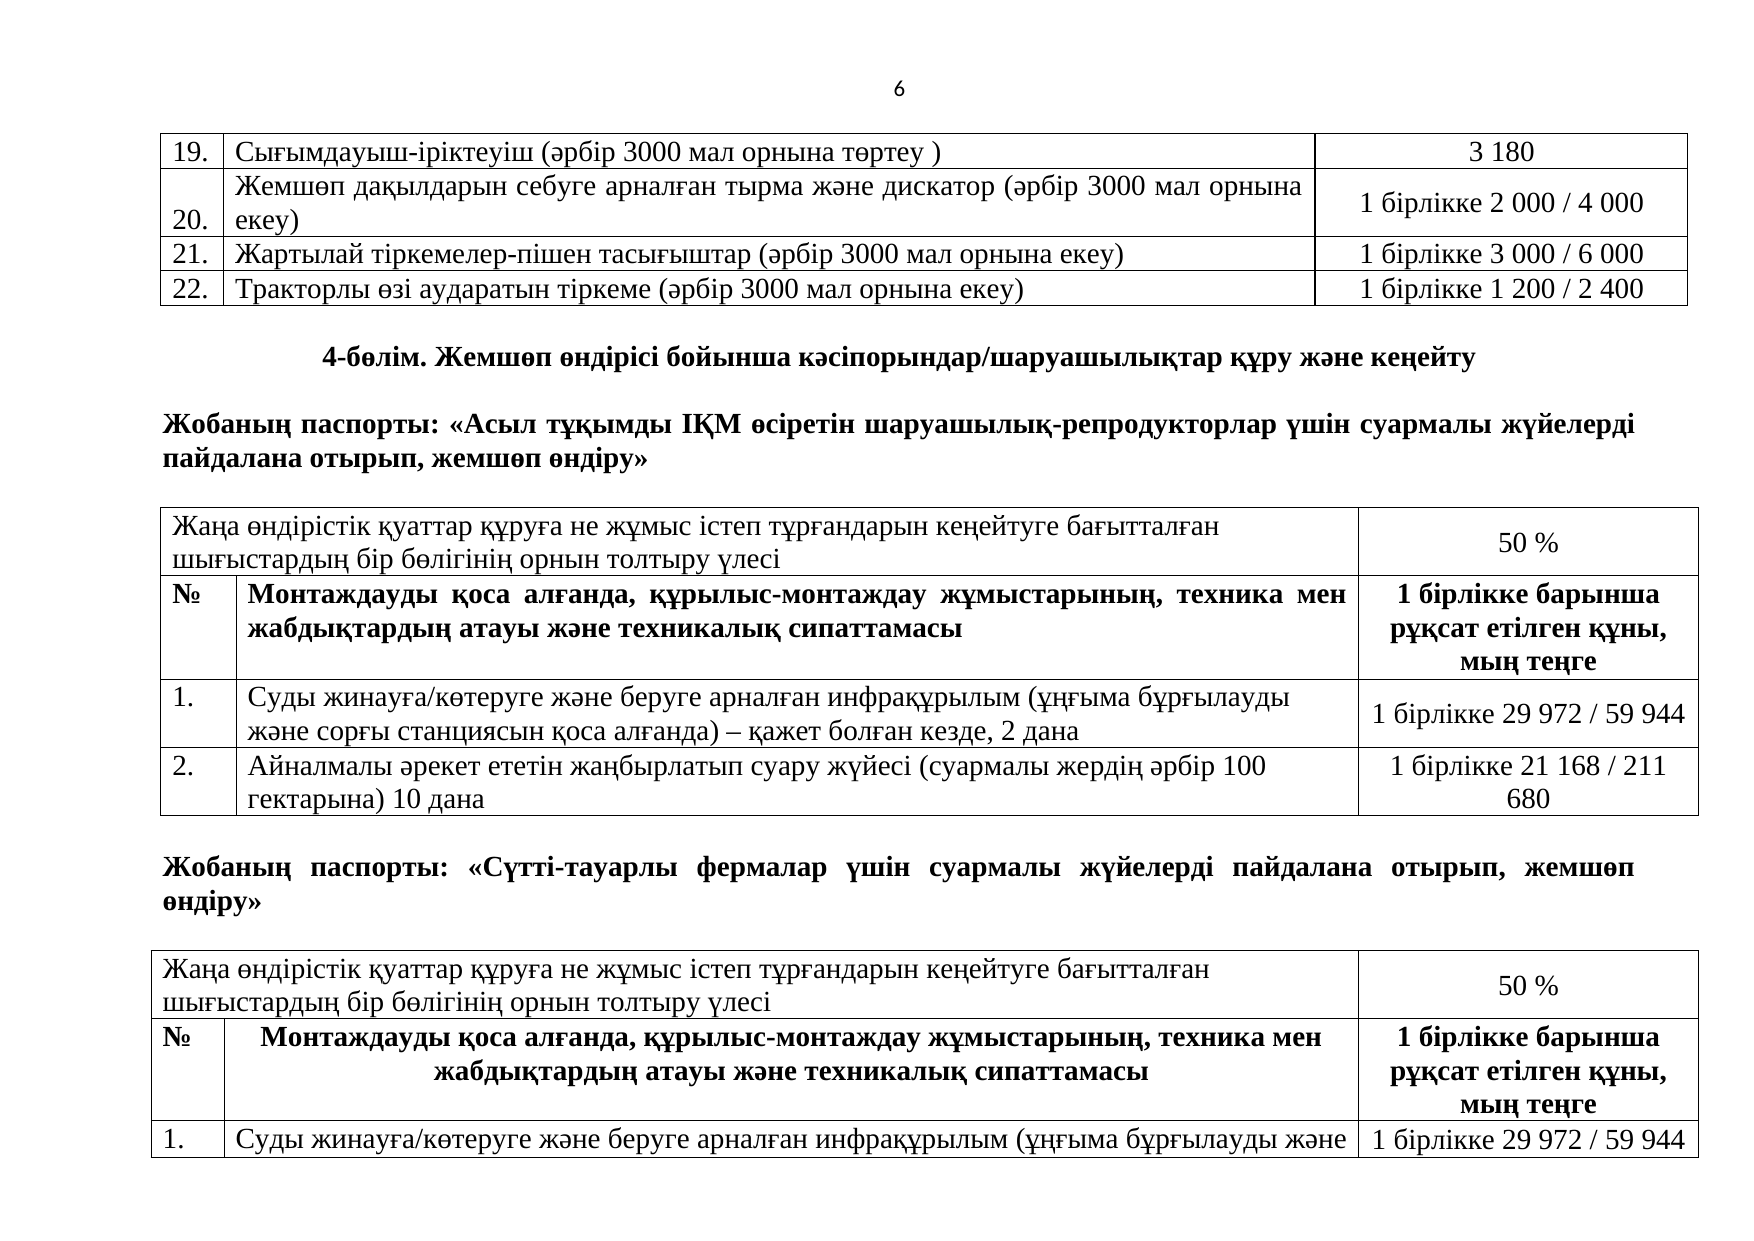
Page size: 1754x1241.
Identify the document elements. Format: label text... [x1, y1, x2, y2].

table_cell 1. [152, 1121, 224, 1157]
table_cell Жартылай тіркемелер-пішен тасығыштар (әрбір 3000 мал орнына екеу) [224, 237, 1314, 270]
table_cell Тракторлы өзі аударатын тіркеме (әрбір 3000 мал орнына екеу) [224, 271, 1314, 305]
table_cell № [152, 1019, 224, 1120]
text Жобаның паспорты: «Асыл тұқымды ІҚМ өсіретін шаруашылық-репродукторлар үшін суармалы жүйелерді пайдалана отырып, жемшөп өндіру» [162, 406, 1636, 473]
table_header 50 % [1359, 508, 1698, 575]
table_cell 2. [161, 748, 236, 815]
table_cell 21. [161, 237, 223, 270]
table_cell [1359, 1121, 1698, 1157]
table_cell 1 бірлікке 21 168 / 211 680 [1359, 748, 1698, 815]
table_cell 1 бірлікке 2 000 / 4 000 [1316, 169, 1687, 236]
table_header Жаңа өндірістік қуаттар құруға не жұмыс істеп тұрғандарын кеңейтуге бағытталған шығыстардың бір бөлігінің орнын толтыру үлесі [152, 951, 1358, 1018]
table_cell 22. [161, 271, 223, 305]
table_cell Айналмалы әрекет ететін жаңбырлатып суару жүйесі (суармалы жердің әрбір 100 гектарына) 10 дана [237, 748, 1358, 815]
table_cell 1. [161, 680, 236, 747]
table_cell 20. [161, 169, 223, 236]
table_header Жаңа өндірістік қуаттар құруға не жұмыс істеп тұрғандарын кеңейтуге бағытталған шығыстардың бір бөлігінің орнын толтыру үлесі [161, 508, 1358, 575]
table_cell 19. [161, 134, 223, 167]
text Жобаның паспорты: «Сүтті-тауарлы фермалар үшін суармалы жүйелерді пайдалана отырып, жемшөп өндіру» [162, 849, 1636, 916]
table_cell 1 бірлікке барынша рұқсат етілген құны, мың теңге [1359, 1019, 1698, 1120]
table_cell 1 бірлікке барынша рұқсат етілген құны, мың теңге [1359, 576, 1698, 678]
table_cell 1 бірлікке 1 200 / 2 400 [1316, 271, 1687, 305]
table_cell Сығымдауыш-іріктеуіш (әрбір 3000 мал орнына төртеу ) [224, 134, 1314, 167]
table_cell 1 бірлікке 3 000 / 6 000 [1316, 237, 1687, 270]
table_cell Монтаждауды қоса алғанда, құрылыс-монтаждау жұмыстарының, техника мен жабдықтардың атауы және техникалық сипаттамасы [225, 1019, 1358, 1120]
table_cell Жемшөп дақылдарын себуге арналған тырма және дискатор (әрбір 3000 мал орнына екеу) [224, 169, 1314, 236]
table_cell 3 180 [1316, 134, 1687, 167]
table_cell Монтаждауды қоса алғанда, құрылыс-монтаждау жұмыстарының, техника мен жабдықтардың атауы және техникалық сипаттамасы [237, 576, 1358, 678]
table_cell Суды жинауға/көтеруге және беруге арналған инфрақұрылым (ұңғыма бұрғылауды және сорғы станциясын қоса алғанда) – қажет болған кезде, 2 дана [237, 680, 1358, 747]
text 4-бөлім. Жемшөп өндірісі бойынша кәсіпорындар/шаруашылықтар құру және кеңейту [162, 339, 1636, 373]
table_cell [225, 1121, 1358, 1157]
table_cell № [161, 576, 236, 678]
table_header 50 % [1359, 951, 1698, 1018]
table_cell 1 бірлікке 29 972 / 59 944 [1359, 680, 1698, 747]
